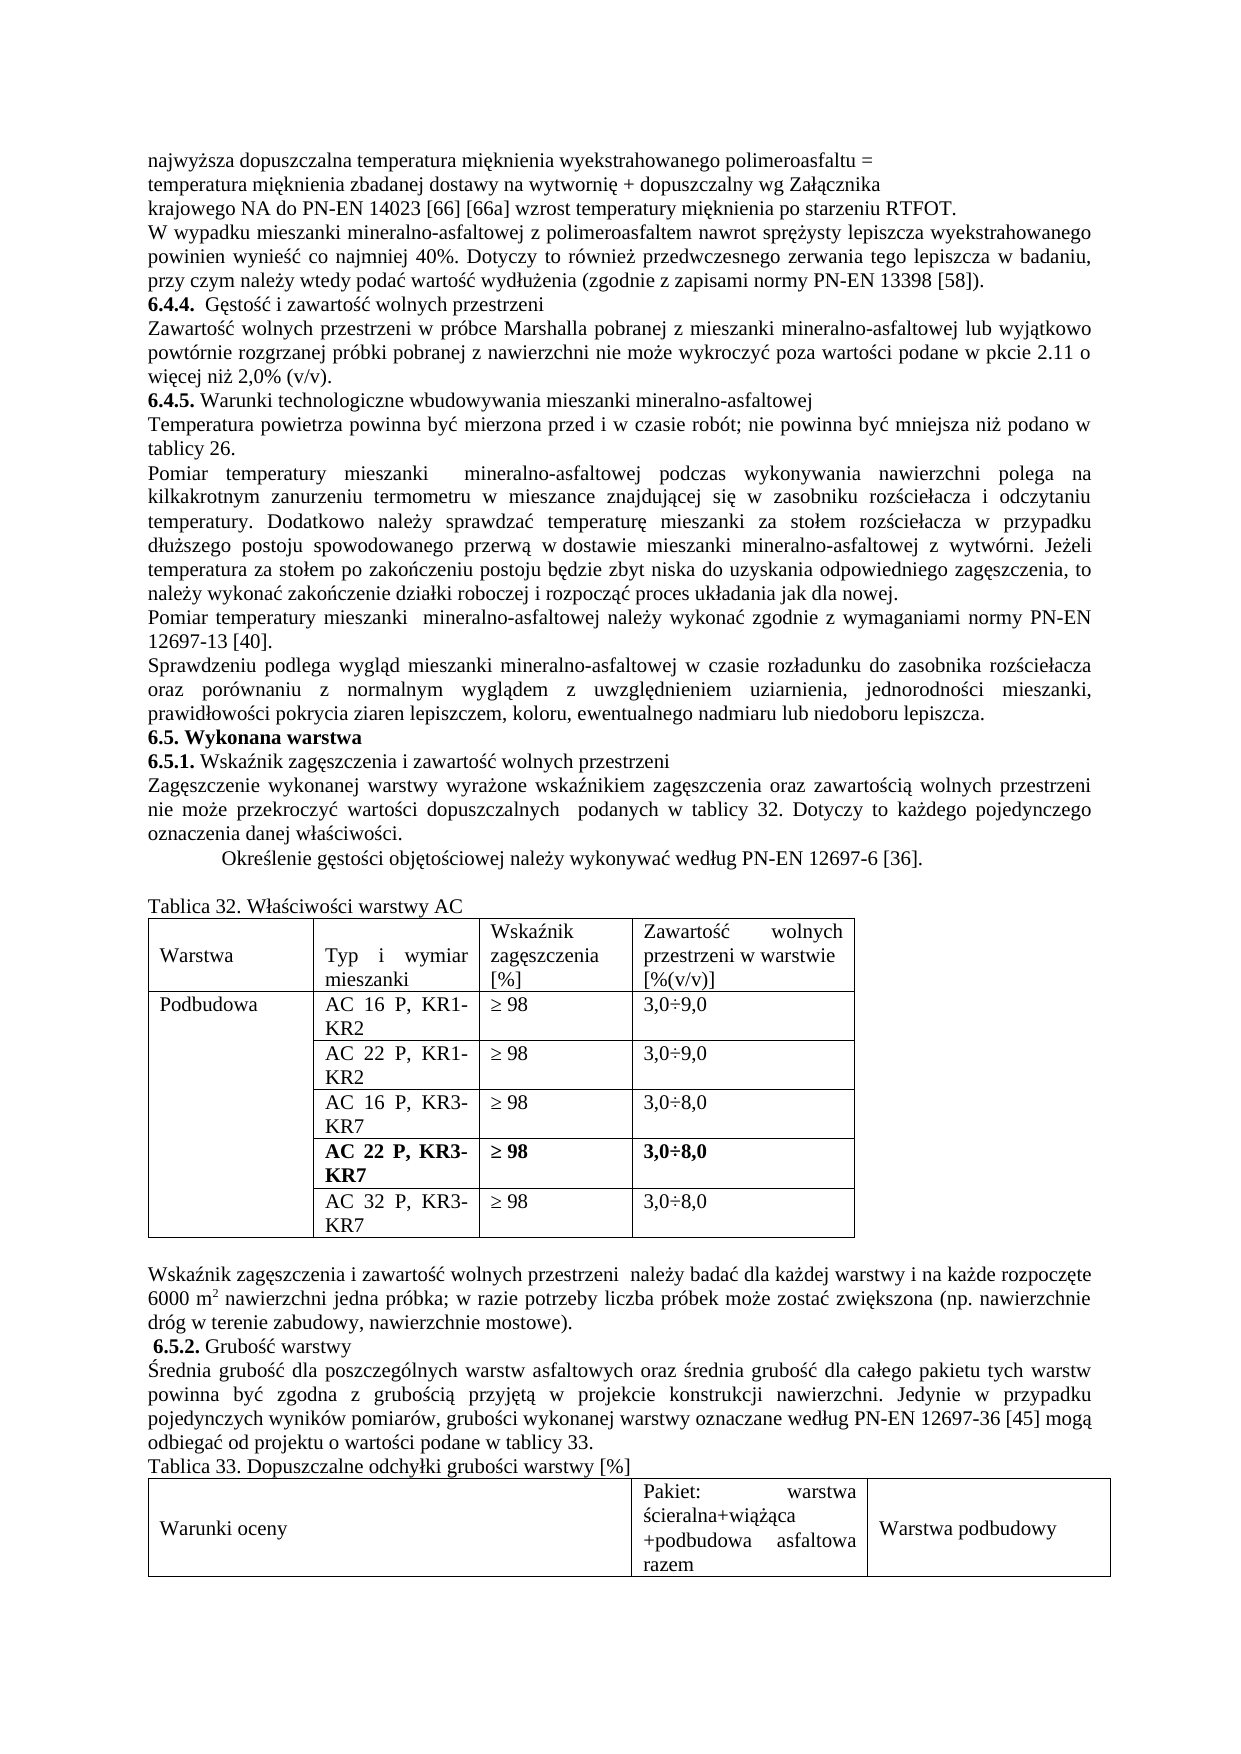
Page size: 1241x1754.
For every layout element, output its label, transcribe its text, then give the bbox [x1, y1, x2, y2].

text 6.5. Wykonana warstwa [148, 725, 1093, 749]
text 6.4.4. Gęstość i zawartość wolnych przestrzeni [148, 292, 1093, 316]
text Pomiar temperatury mieszanki mineralno-asfaltowej podczas wykonywania nawierzchni polega na kilkakrotnym zanurzeniu termometru w mieszance znajdującej się w zasobniku rozściełacza i odczytaniu temperatury. Dodatkowo należy sprawdzać temperaturę mieszanki za stołem rozściełacza w przypadku dłuższego postoju spowodowanego przerwą w dostawie mieszanki mineralno-asfaltowej z wytwórni. Jeżeli temperatura za stołem po zakończeniu postoju będzie zbyt niska do uzyskania odpowiedniego zagęszczenia, to należy wykonać zakończenie działki roboczej i rozpocząć proces układania jak dla nowej. [148, 460, 1093, 605]
table_header Warstwa podbudowy [868, 1479, 1110, 1576]
table_header Warunki oceny [149, 1479, 631, 1576]
table_cell 3,0÷8,0 [633, 1139, 854, 1187]
text temperatura mięknienia zbadanej dostawy na wytwornię + dopuszczalny wg Załącznika [148, 172, 1093, 196]
table_cell AC 22 P, KR3-KR7 [314, 1139, 479, 1187]
table_cell 3,0÷8,0 [633, 1090, 854, 1138]
text Tablica 33. Dopuszczalne odchyłki grubości warstwy [%] [148, 1454, 1093, 1478]
table_cell AC 16 P, KR1-KR2 [314, 992, 479, 1040]
text Średnia grubość dla poszczególnych warstw asfaltowych oraz średnia grubość dla całego pakietu tych warstw powinna być zgodna z grubością przyjętą w projekcie konstrukcji nawierzchni. Jedynie w przypadku pojedynczych wyników pomiarów, grubości wykonanej warstwy oznaczane według PN-EN 12697-36 [45] mogą odbiegać od projektu o wartości podane w tablicy 33. [148, 1358, 1093, 1454]
text Określenie gęstości objętościowej należy wykonywać według PN-EN 12697-6 [36]. [148, 845, 1093, 869]
text Zagęszczenie wykonanej warstwy wyrażone wskaźnikiem zagęszczenia oraz zawartością wolnych przestrzeni nie może przekroczyć wartości dopuszczalnych podanych w tablicy 32. Dotyczy to każdego pojedynczego oznaczenia danej właściwości. [148, 773, 1093, 845]
table_cell AC 22 P, KR1-KR2 [314, 1041, 479, 1089]
text 6.5.2. Grubość warstwy [148, 1334, 1093, 1358]
table_header Warstwa [149, 919, 313, 991]
table_header Zawartość wolnych przestrzeni w warstwie [%(v/v)] [633, 919, 854, 991]
text 6.5.1. Wskaźnik zagęszczenia i zawartość wolnych przestrzeni [148, 749, 1093, 773]
text Wskaźnik zagęszczenia i zawartość wolnych przestrzeni należy badać dla każdej warstwy i na każde rozpoczęte 6000 m2 nawierzchni jedna próbka; w razie potrzeby liczba próbek może zostać zwiększona (np. nawierzchnie dróg w terenie zabudowy, nawierzchnie mostowe). [148, 1262, 1093, 1334]
table_cell Podbudowa [149, 992, 313, 1237]
table_header Pakiet: warstwa ścieralna+wiążąca +podbudowa asfaltowa razem [632, 1479, 867, 1576]
text Temperatura powietrza powinna być mierzona przed i w czasie robót; nie powinna być mniejsza niż podano w tablicy 26. [148, 412, 1093, 460]
text Zawartość wolnych przestrzeni w próbce Marshalla pobranej z mieszanki mineralno-asfaltowej lub wyjątkowo powtórnie rozgrzanej próbki pobranej z nawierzchni nie może wykroczyć poza wartości podane w pkcie 2.11 o więcej niż 2,0% (v/v). [148, 316, 1093, 388]
table_cell ≥ 98 [480, 992, 632, 1040]
text Sprawdzeniu podlega wygląd mieszanki mineralno-asfaltowej w czasie rozładunku do zasobnika rozściełacza oraz porównaniu z normalnym wyglądem z uwzględnieniem uziarnienia, jednorodności mieszanki, prawidłowości pokrycia ziaren lepiszczem, koloru, ewentualnego nadmiaru lub niedoboru lepiszcza. [148, 653, 1093, 725]
text Tablica 32. Właściwości warstwy AC [148, 893, 1093, 918]
table_cell AC 32 P, KR3-KR7 [314, 1189, 479, 1237]
text 6.4.5. Warunki technologiczne wbudowywania mieszanki mineralno-asfaltowej [148, 388, 1093, 412]
table_cell AC 16 P, KR3-KR7 [314, 1090, 479, 1138]
text W wypadku mieszanki mineralno-asfaltowej z polimeroasfaltem nawrot sprężysty lepiszcza wyekstrahowanego powinien wynieść co najmniej 40%. Dotyczy to również przedwczesnego zerwania tego lepiszcza w badaniu, przy czym należy wtedy podać wartość wydłużenia (zgodnie z zapisami normy PN-EN 13398 [58]). [148, 220, 1093, 292]
table_cell ≥ 98 [480, 1189, 632, 1237]
table_cell ≥ 98 [480, 1139, 632, 1187]
table_cell 3,0÷9,0 [633, 992, 854, 1040]
table_cell 3,0÷9,0 [633, 1041, 854, 1089]
table_cell ≥ 98 [480, 1041, 632, 1089]
table_cell 3,0÷8,0 [633, 1189, 854, 1237]
text Pomiar temperatury mieszanki mineralno-asfaltowej należy wykonać zgodnie z wymaganiami normy PN-EN 12697-13 [40]. [148, 605, 1093, 653]
table_header Wskaźnik zagęszczenia [%] [480, 919, 632, 991]
table_header Typ i wymiar mieszanki [314, 919, 479, 991]
text najwyższa dopuszczalna temperatura mięknienia wyekstrahowanego polimeroasfaltu = [148, 148, 1093, 172]
table_cell ≥ 98 [480, 1090, 632, 1138]
text krajowego NA do PN-EN 14023 [66] [66a] wzrost temperatury mięknienia po starzeniu RTFOT. [148, 196, 1093, 220]
